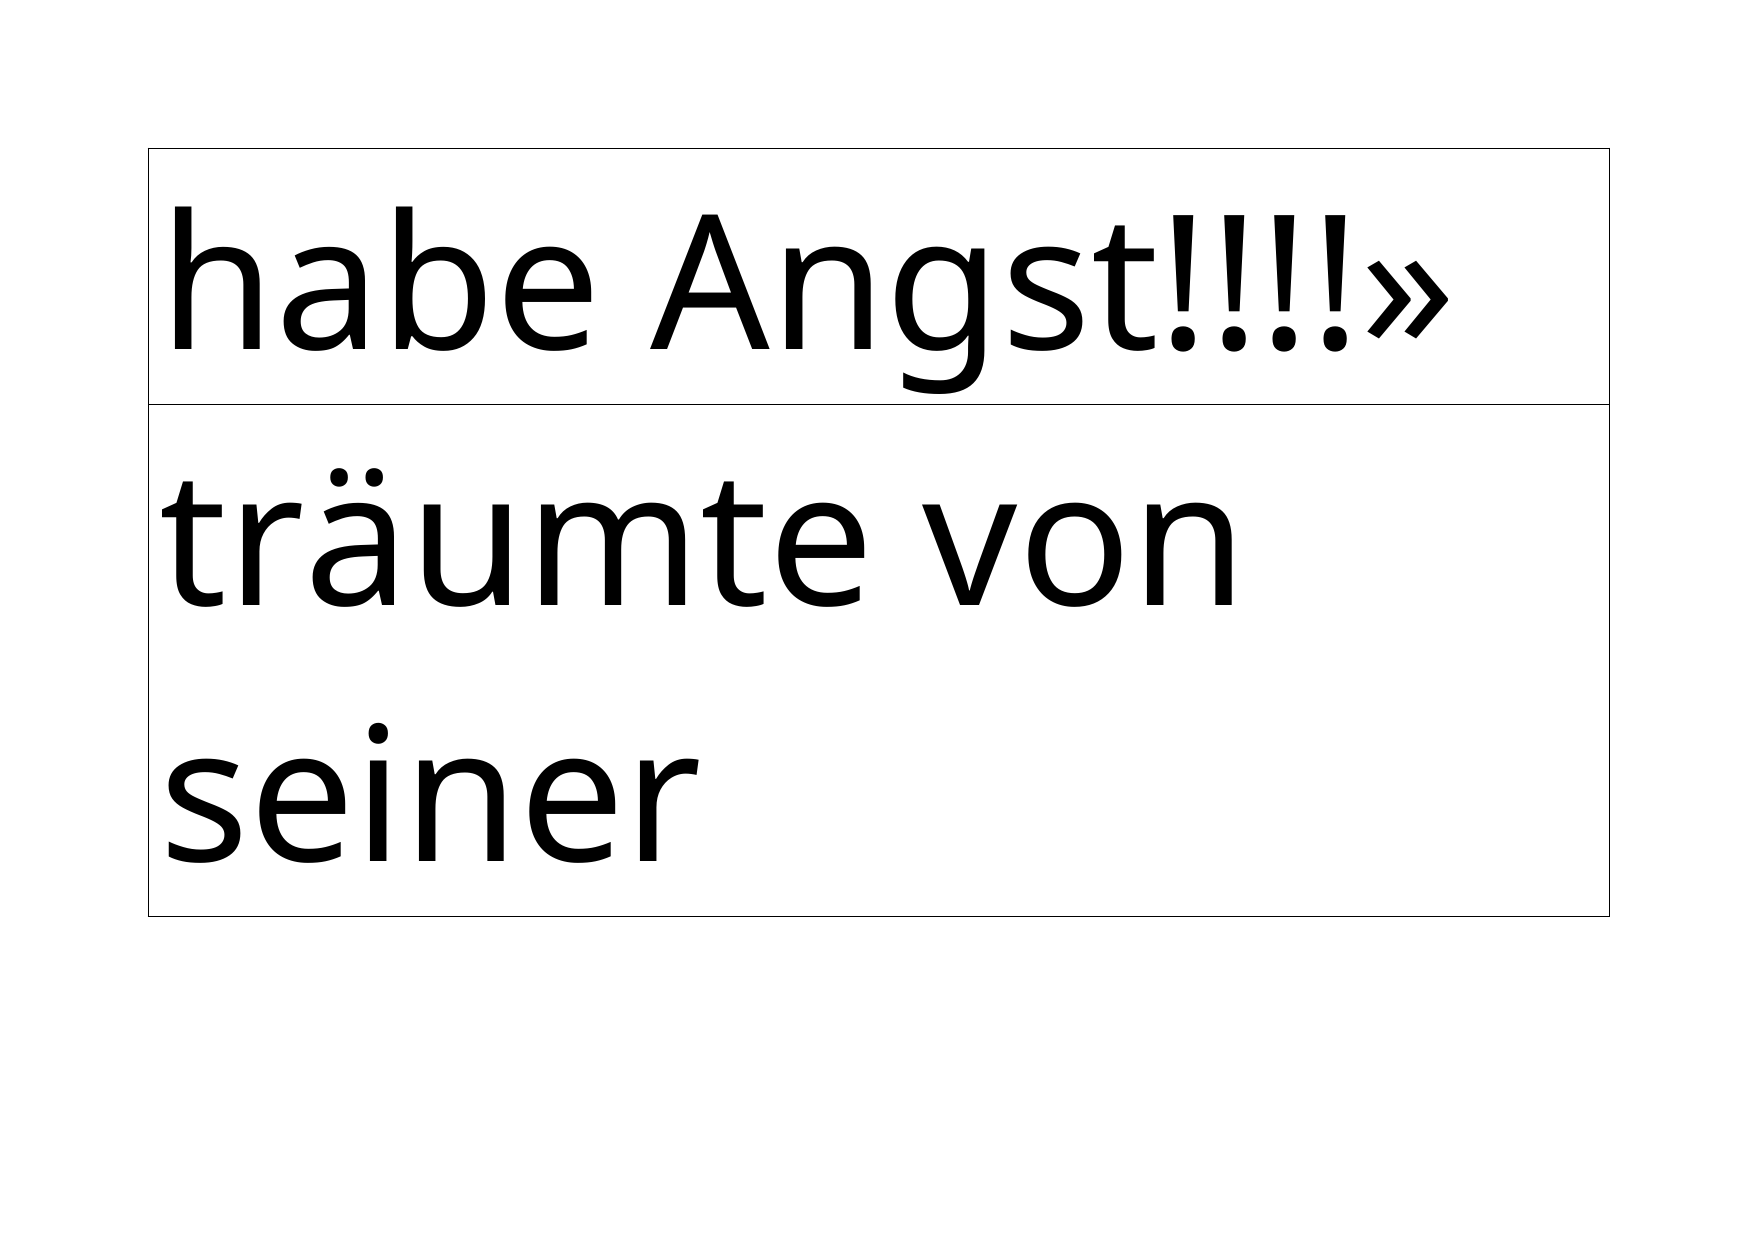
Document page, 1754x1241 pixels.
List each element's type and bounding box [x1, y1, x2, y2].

table_cell [149, 149, 1609, 404]
table_cell [149, 405, 1609, 916]
